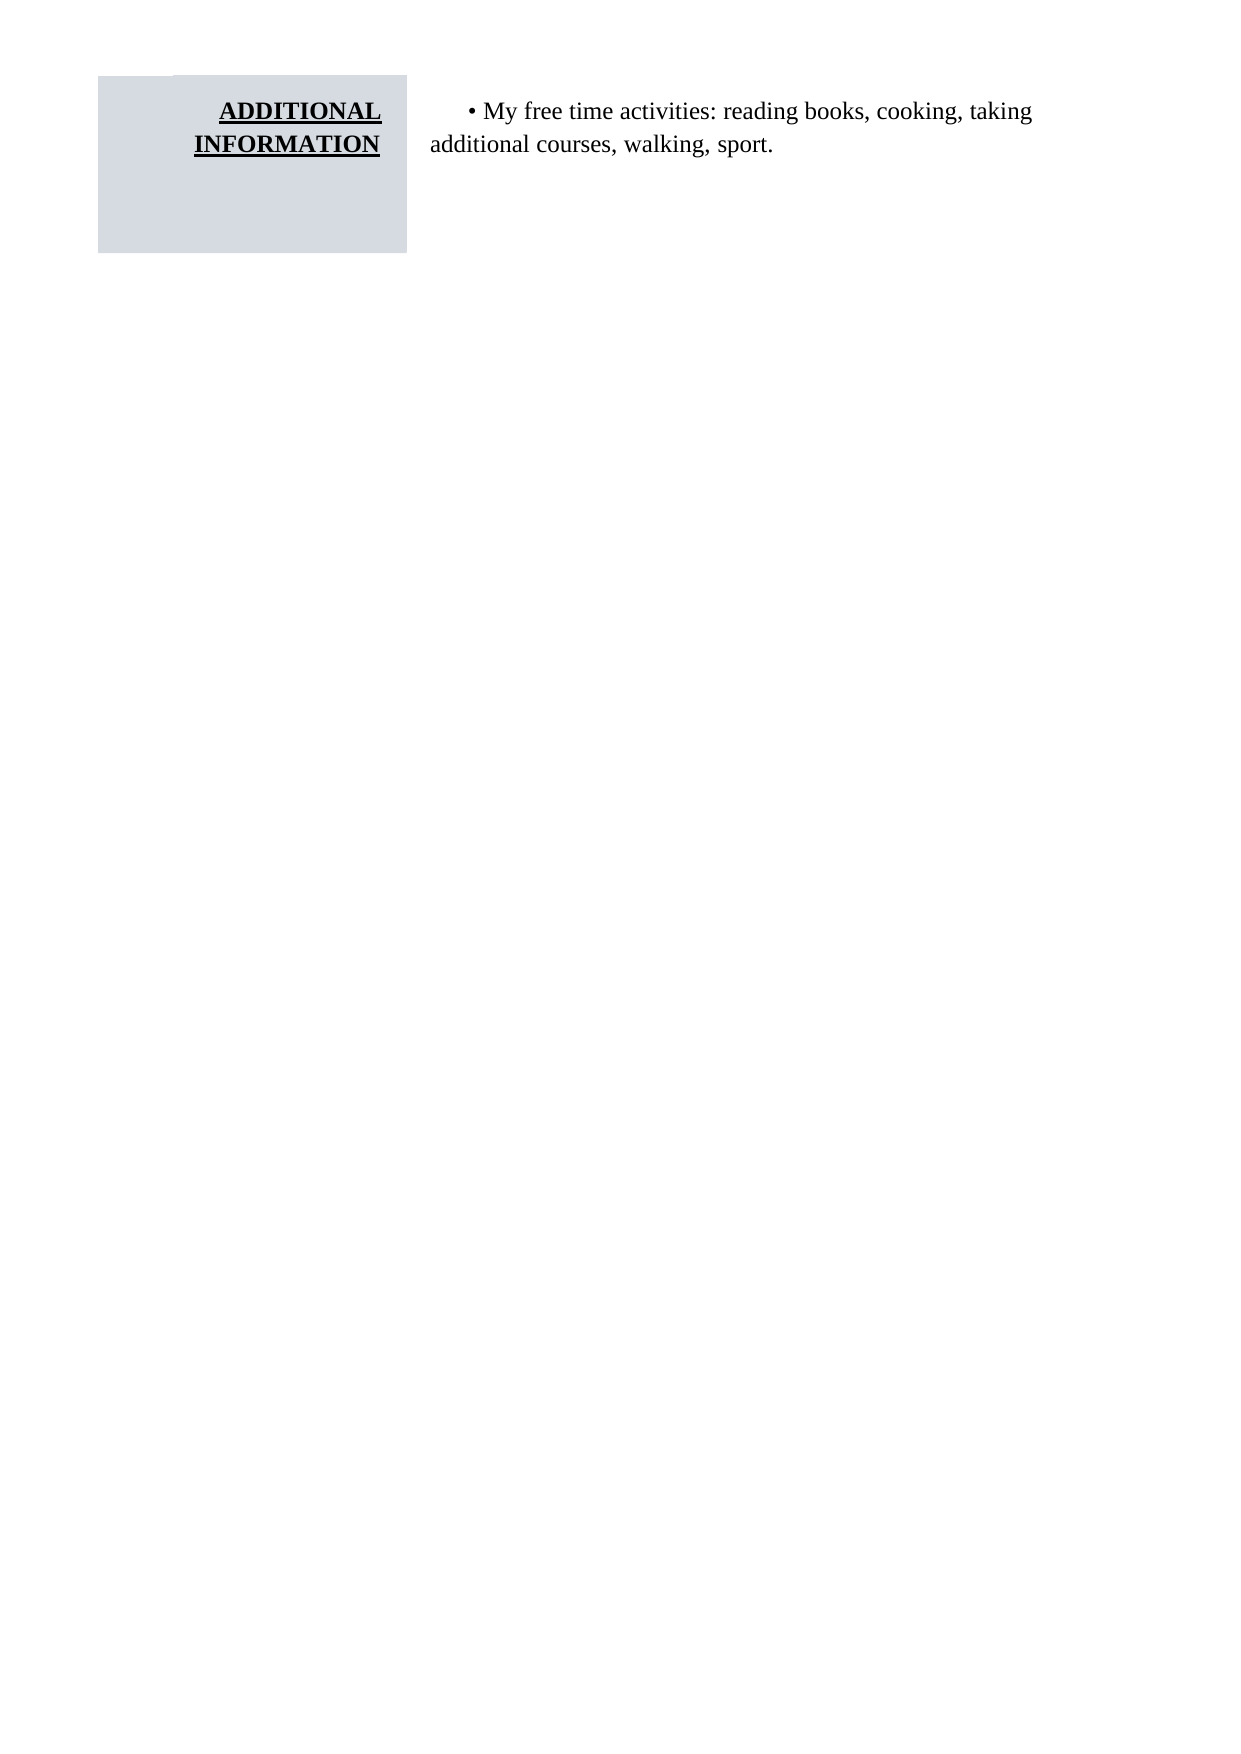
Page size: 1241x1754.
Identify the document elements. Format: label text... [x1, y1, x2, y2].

table_header ADDITIONAL INFORMATION [173, 75, 407, 252]
table_header My free time activities: reading books, cooking, taking additional courses, walking, sport. [409, 75, 1159, 252]
